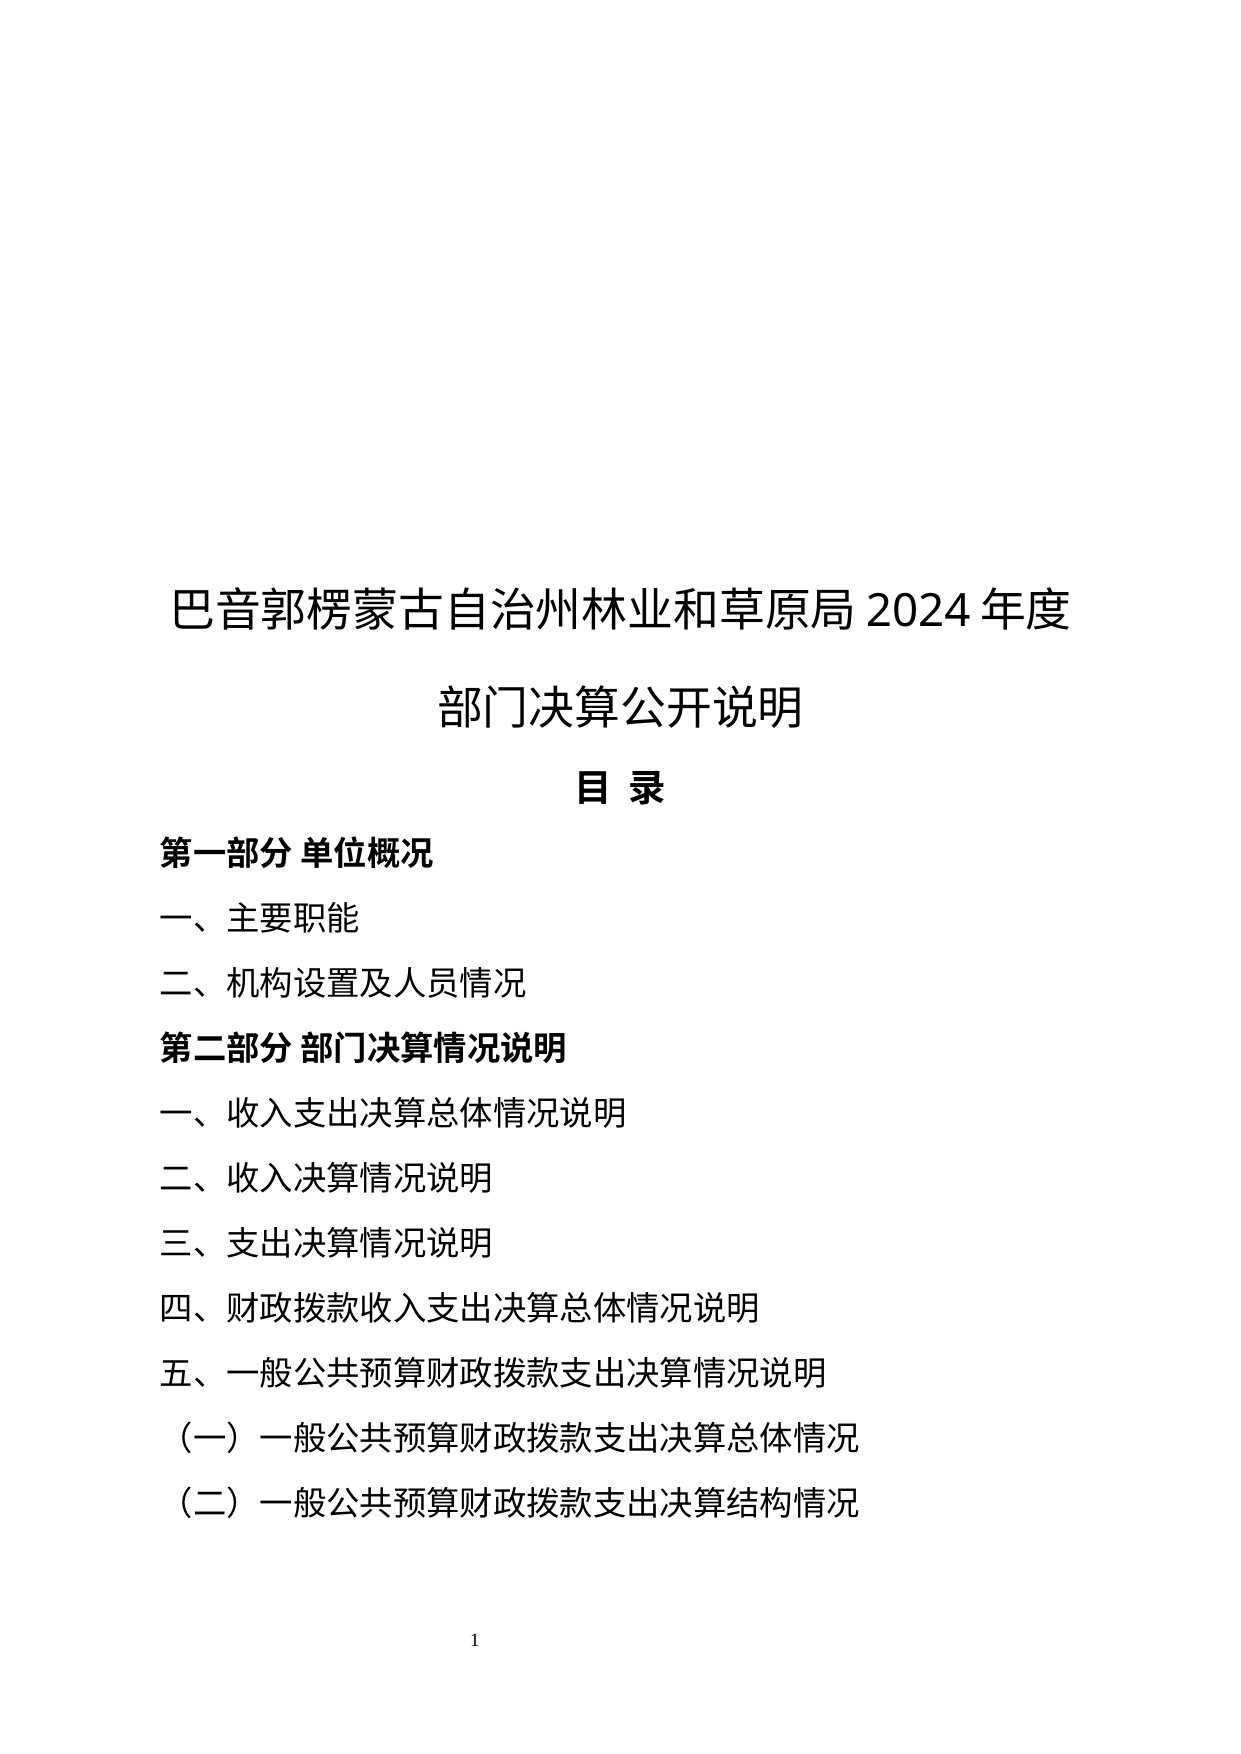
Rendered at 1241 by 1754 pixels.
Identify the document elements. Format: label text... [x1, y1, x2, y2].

text （二）一般公共预算财政拨款支出决算结构情况 [159, 1468, 1081, 1533]
text 一、主要职能 [159, 883, 1081, 948]
text 目 录 [159, 753, 1081, 818]
text 第一部分 单位概况 [159, 818, 1081, 883]
text 四、财政拨款收入支出决算总体情况说明 [159, 1273, 1081, 1338]
text 一、收入支出决算总体情况说明 [159, 1078, 1081, 1143]
text 第二部分 部门决算情况说明 [159, 1013, 1081, 1078]
text 二、收入决算情况说明 [159, 1143, 1081, 1208]
text 二、机构设置及人员情况 [159, 948, 1081, 1013]
text 五、一般公共预算财政拨款支出决算情况说明 [159, 1338, 1081, 1403]
text 三、支出决算情况说明 [159, 1208, 1081, 1273]
text （一）一般公共预算财政拨款支出决算总体情况 [159, 1403, 1081, 1468]
text 巴音郭楞蒙古自治州林业和草原局2024年度部门决算公开说明 [159, 558, 1081, 753]
